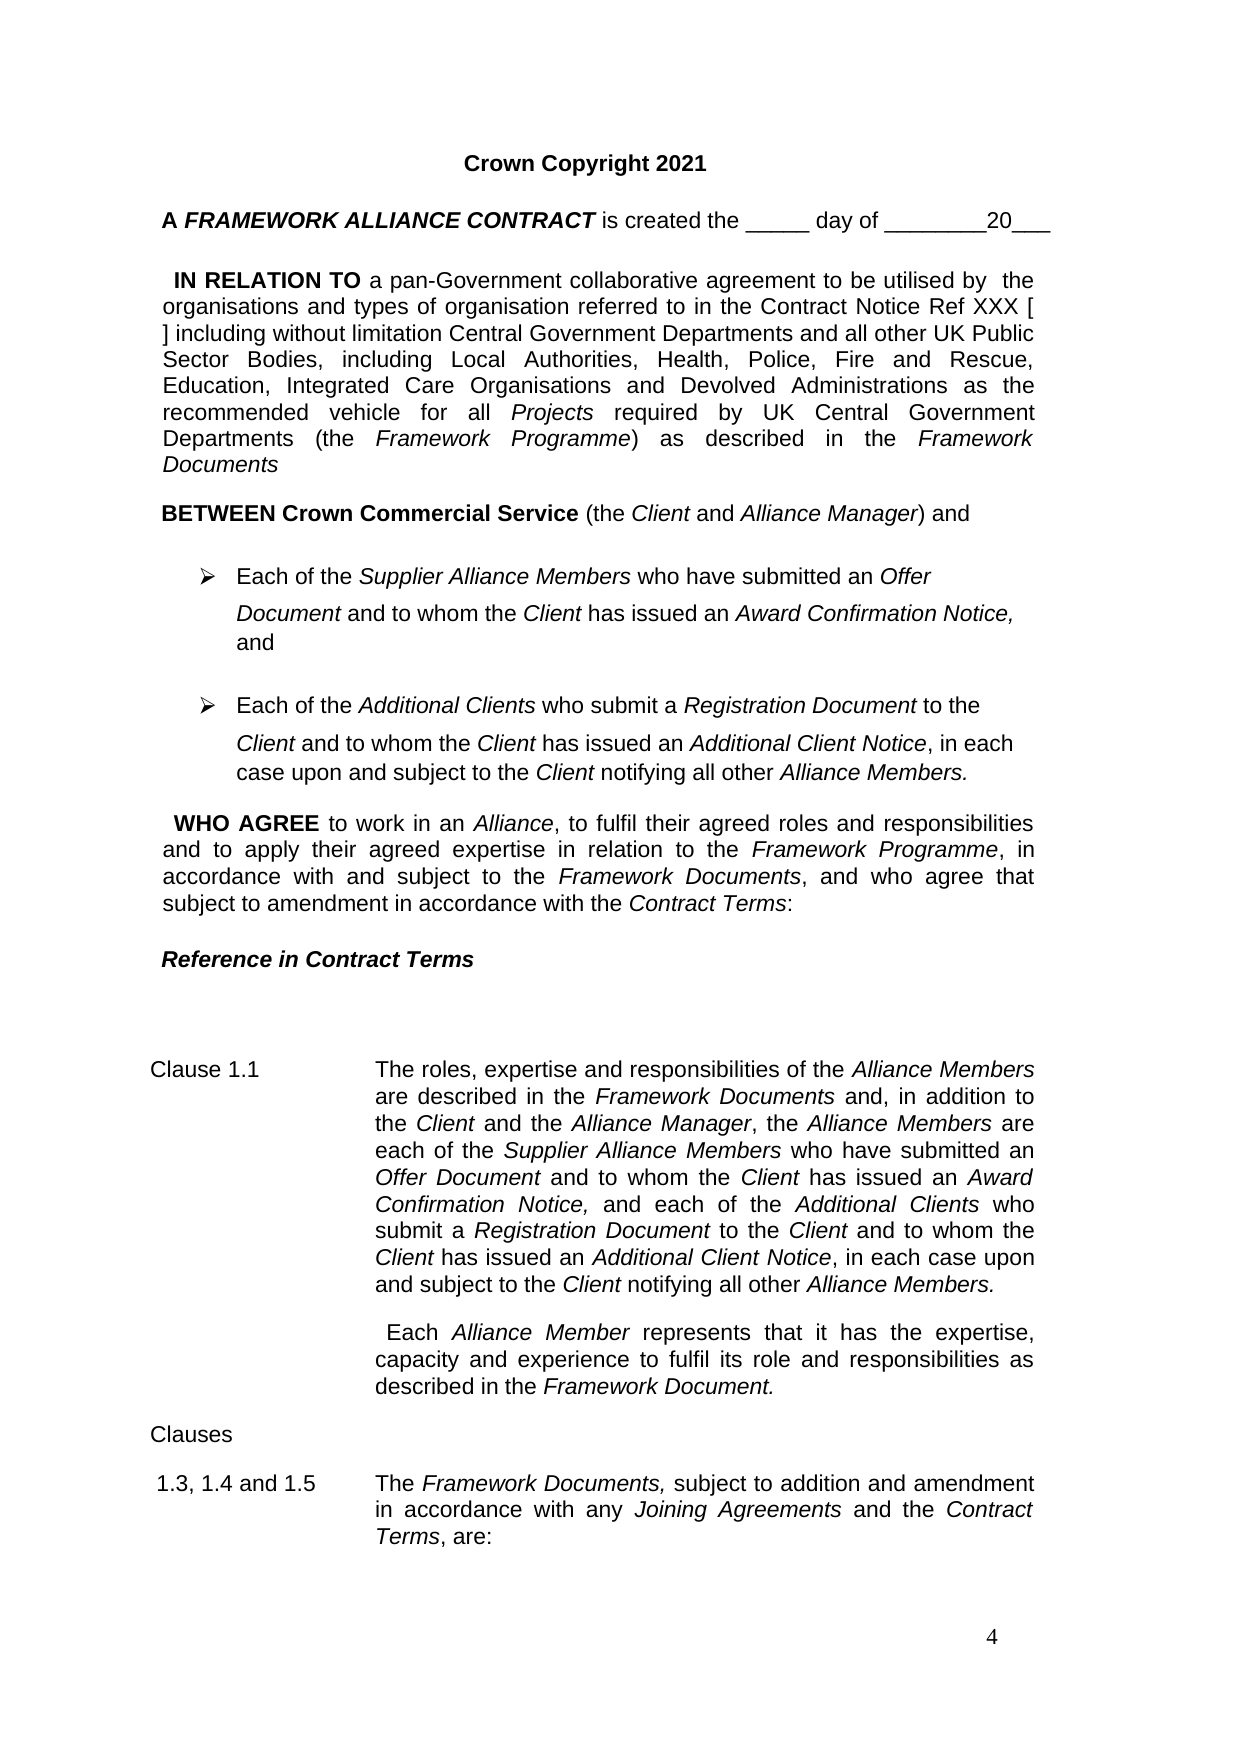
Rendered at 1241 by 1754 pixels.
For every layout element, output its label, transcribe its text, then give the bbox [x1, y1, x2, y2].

text Crown Copyright 2021 [150, 150, 1003, 176]
text Clause 1.1 The roles, expertise and responsibilities of the Alliance Members are described in the Framework Documents and, in addition to the Client and the Alliance Manager, the Alliance Members are each of the Supplier Alliance Members who have submitted an Offer Document and to whom the Client has issued an Award Confirmation Notice, and each of the Additional Clients who submit a Registration Document to the Client and to whom the Client has issued an Additional Client Notice, in each case upon and subject to the Client notifying all other Alliance Members. [150, 1056, 1035, 1297]
text A FRAMEWORK ALLIANCE CONTRACT is created the _____ day of ________20___ [161, 207, 1090, 233]
text Clauses [150, 1421, 1035, 1447]
text Each Alliance Member represents that it has the expertise, capacity and experience to fulfil its role and responsibilities as described in the Framework Document. [375, 1319, 1035, 1399]
text 1.3, 1.4 and 1.5 The Framework Documents, subject to addition and amendment in accordance with any Joining Agreements and the Contract Terms, are: [150, 1469, 1035, 1549]
text Reference in Contract Terms [150, 946, 1122, 972]
text BETWEEN Crown Commercial Service (the Client and Alliance Manager) and [161, 500, 1035, 526]
text WHO AGREE to work in an Alliance, to fulfil their agreed roles and responsibilities and to apply their agreed expertise in relation to the Framework Programme, in accordance with and subject to the Framework Documents, and who agree that subject to amendment in accordance with the Contract Terms: [162, 809, 1035, 916]
text IN RELATION TO a pan-Government collaborative agreement to be utilised by the organisations and types of organisation referred to in the Contract Notice Ref XXX [ ] including without limitation Central Government Departments and all other UK Public Sector Bodies, including Local Authorities, Health, Police, Fire and Rescue, Education, Integrated Care Organisations and Devolved Administrations as the recommended vehicle for all Projects required by UK Central Government Departments (the Framework Programme) as described in the Framework Documents [162, 267, 1035, 478]
list Each of the Supplier Alliance Members who have submitted an Offer Document and to whom the Client has issued an Award Confirmation Notice, and [199, 550, 1035, 655]
list Each of the Additional Clients who submit a Registration Document to the Client and to whom the Client has issued an Additional Client Notice, in each case upon and subject to the Client notifying all other Alliance Members. [199, 680, 1035, 785]
